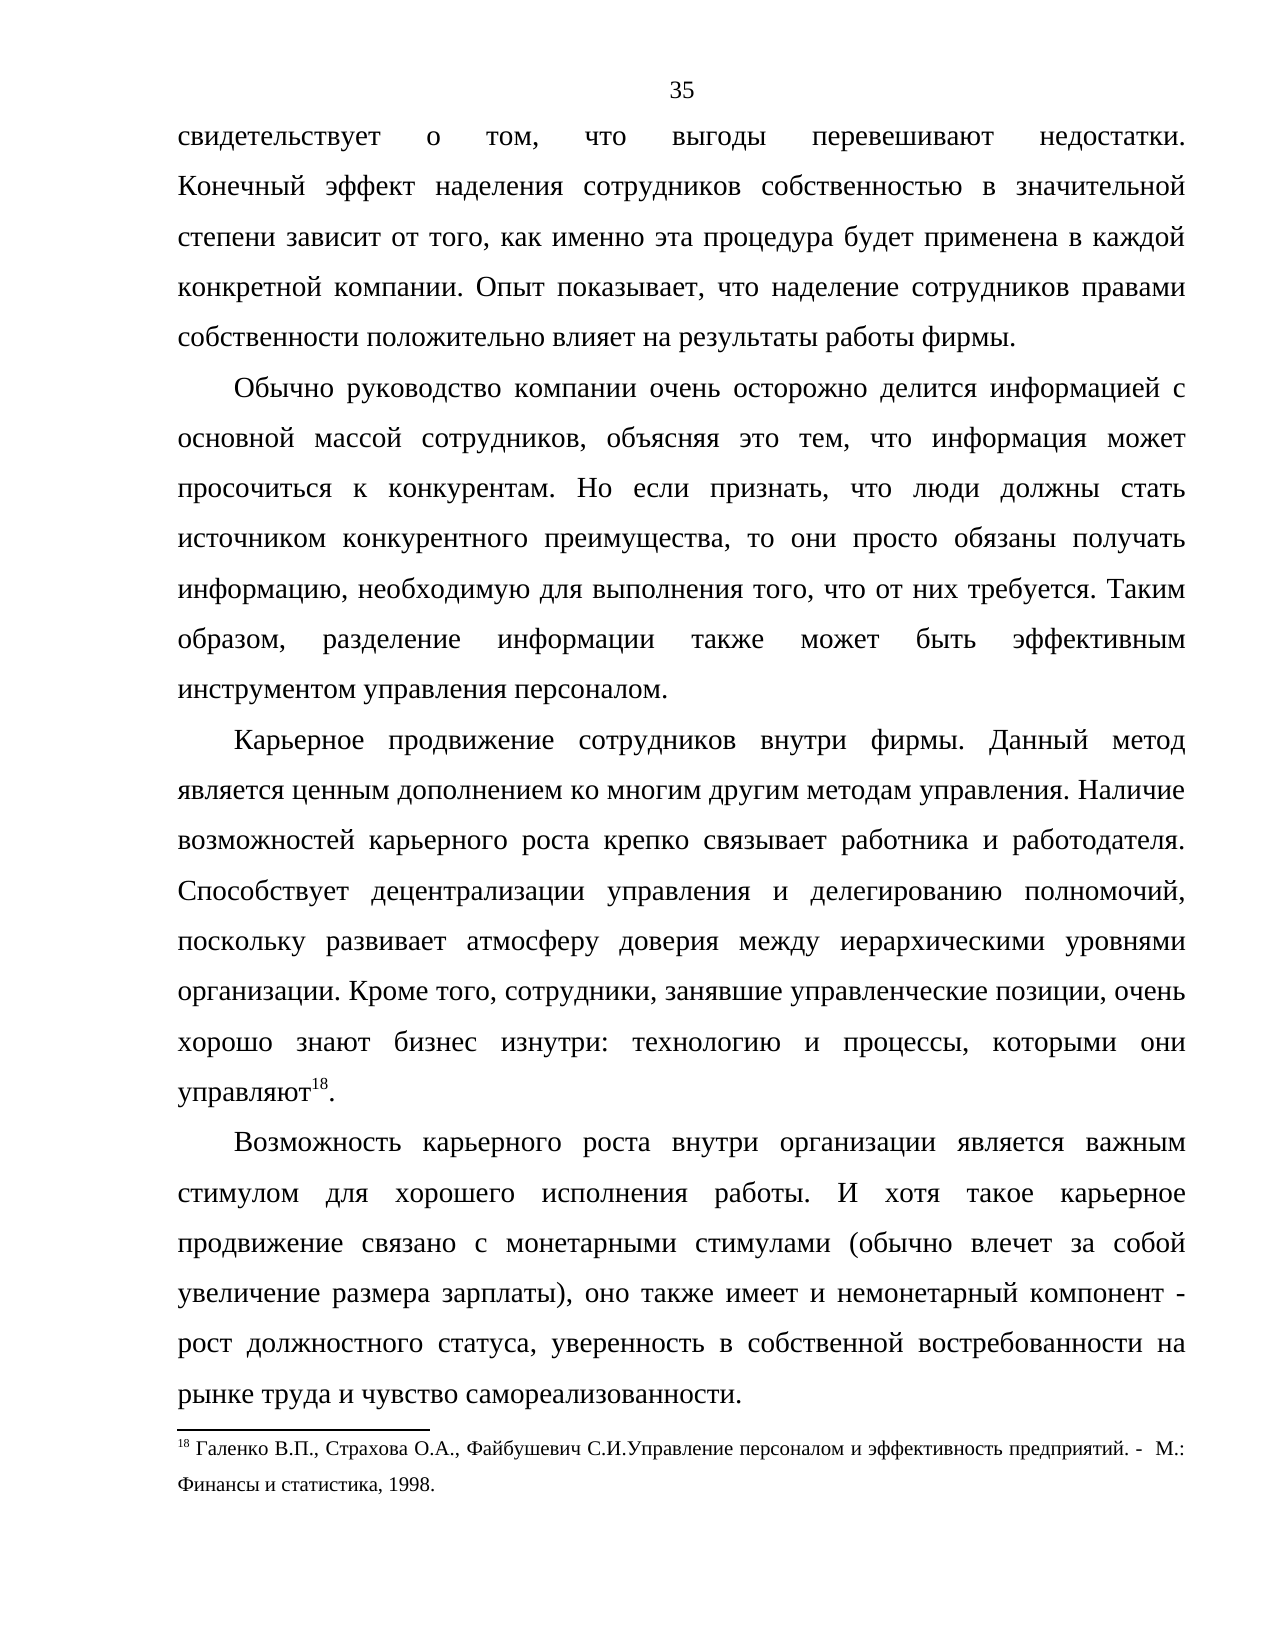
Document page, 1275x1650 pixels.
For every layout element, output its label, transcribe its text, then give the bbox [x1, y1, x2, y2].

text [177, 118, 1186, 353]
text Возможность карьерного роста внутри организации является важным стимулом для хорошего исполнения работы. И хотя такое карьерное продвижение связано с монетарными стимулами (обычно влечет за собой увеличение размера зарплаты), оно также имеет и немонетарный компонент - рост должностного статуса, уверенность в собственной востребованности на рынке труда и чувство самореализованности. [177, 1124, 1186, 1409]
text Карьерное продвижение сотрудников внутри фирмы. Данный метод является ценным дополнением ко многим другим методам управления. Наличие возможностей карьерного роста крепко связывает работника и работодателя. Способствует децентрализации управления и делегированию полномочий, поскольку развивает атмосферу доверия между иерархическими уровнями организации. Кроме того, сотрудники, занявшие управленческие позиции, очень хорошо знают бизнес изнутри: технологию и процессы, которыми они управляют. [177, 722, 1186, 1108]
text Обычно руководство компании очень осторожно делится информацией с основной массой сотрудников, объясняя это тем, что информация может просочиться к конкурентам. Но если признать, что люди должны стать источником конкурентного преимущества, то они просто обязаны получать информацию, необходимую для выполнения того, что от них требуется. Таким образом, разделение информации также может быть эффективным инструментом управления персоналом. [177, 370, 1186, 705]
